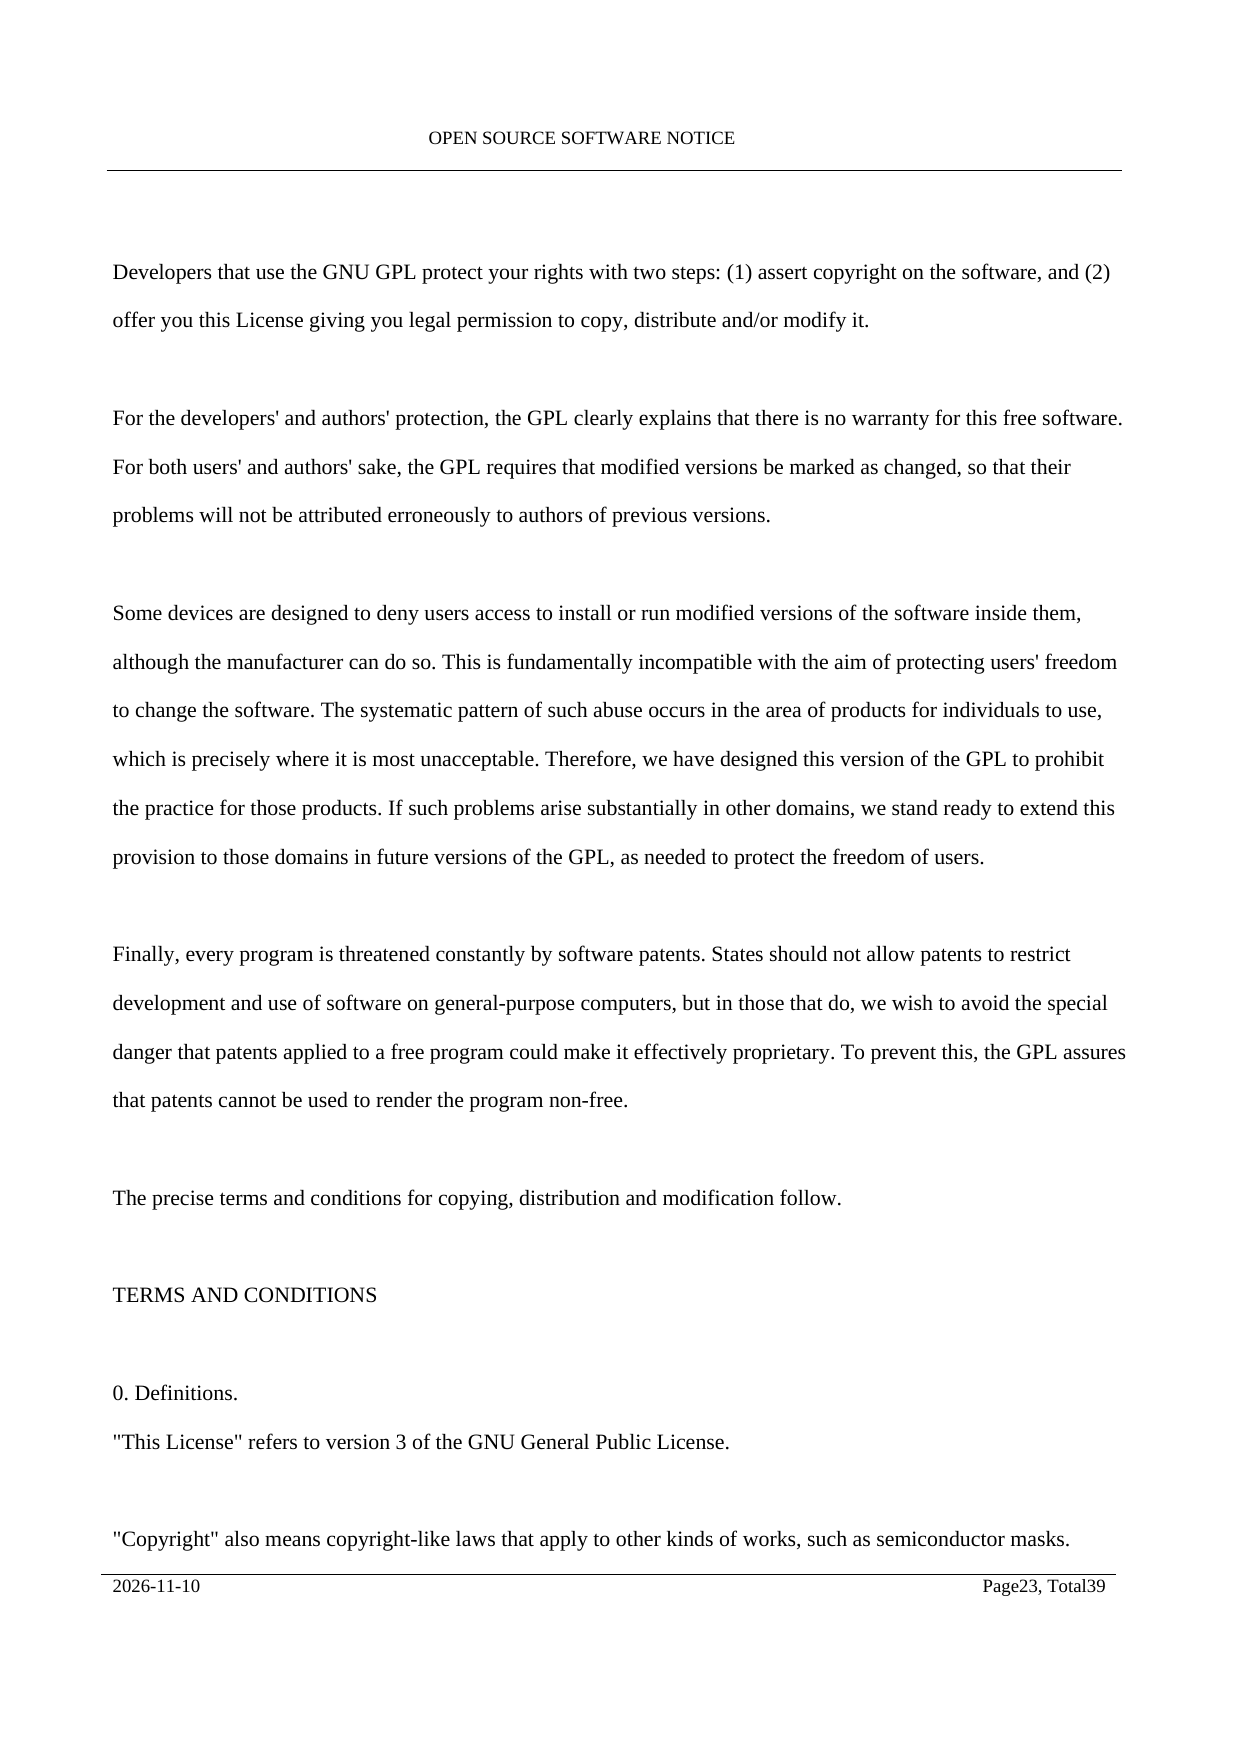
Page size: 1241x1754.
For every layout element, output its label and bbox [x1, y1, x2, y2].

text [112, 206, 1128, 1555]
